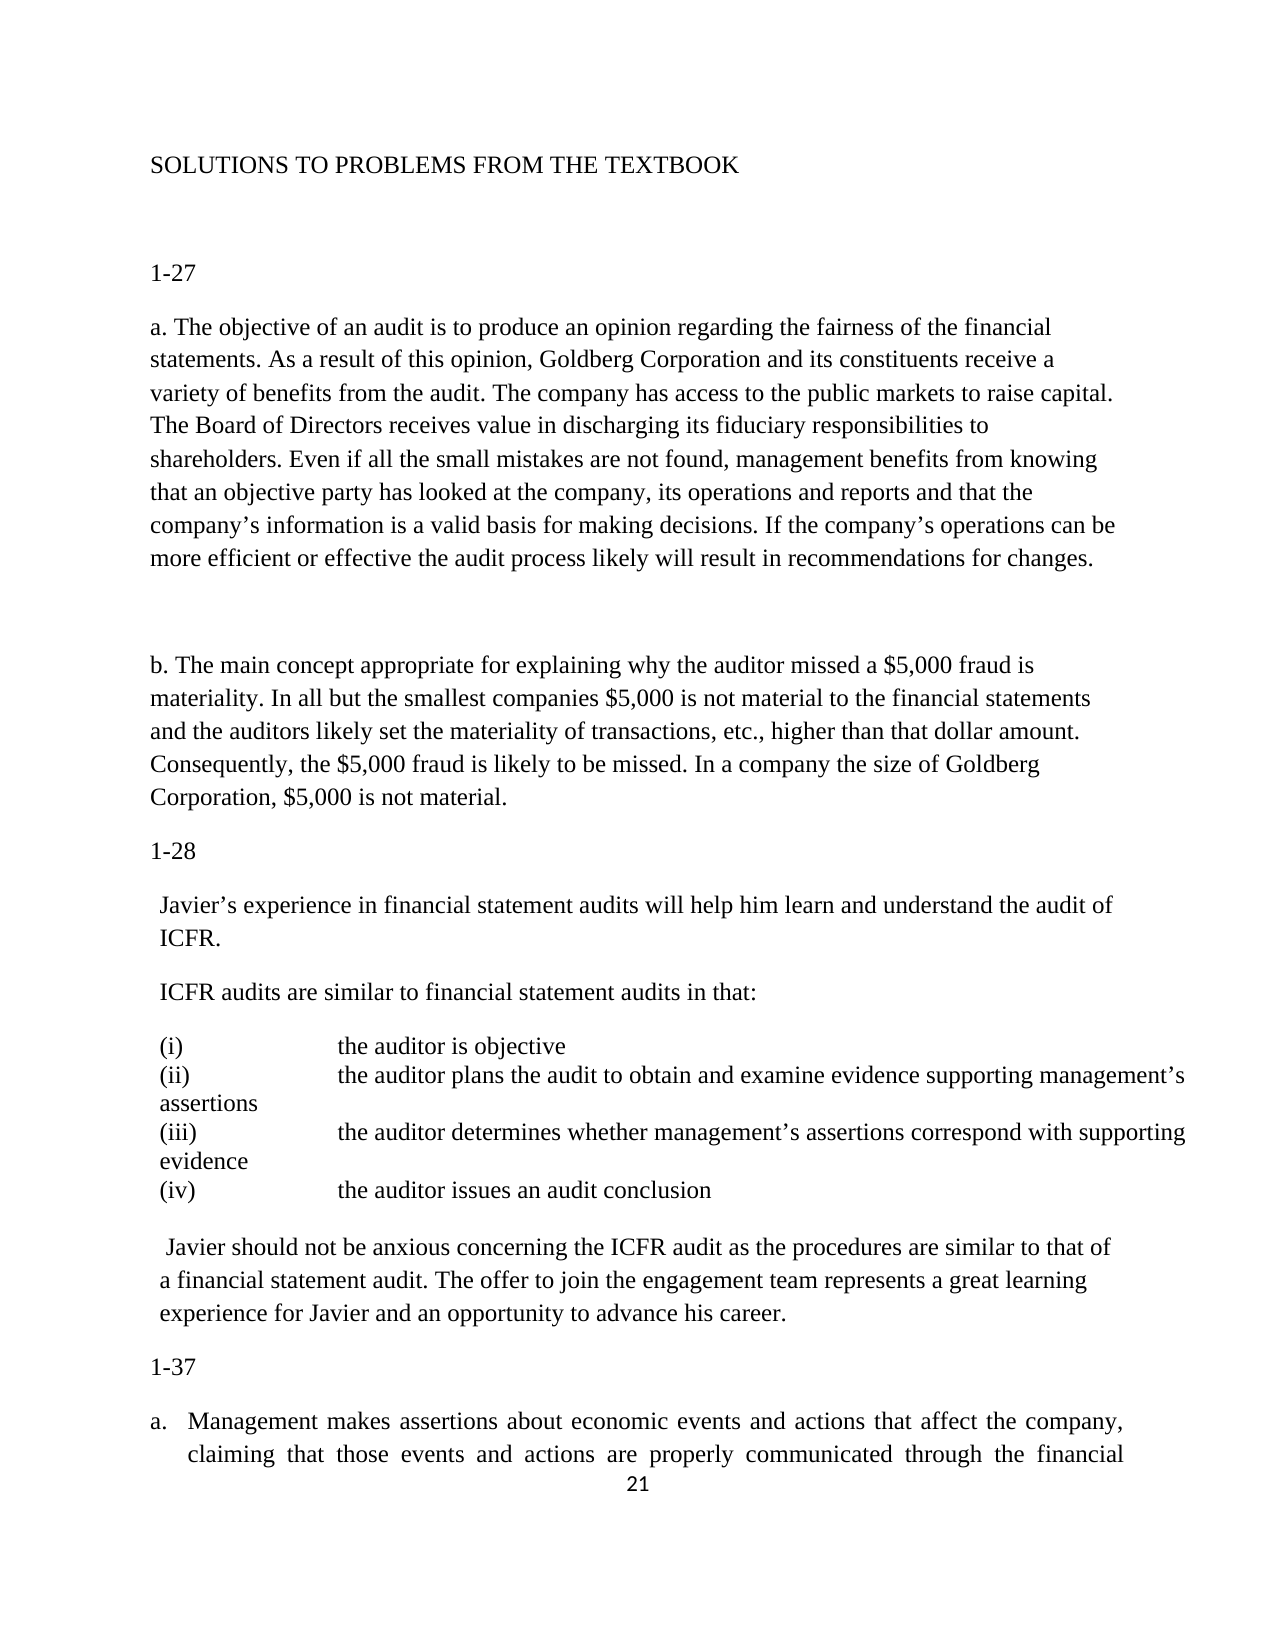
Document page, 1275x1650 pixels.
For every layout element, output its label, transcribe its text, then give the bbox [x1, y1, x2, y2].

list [150, 1406, 1125, 1468]
list the auditor is objective [159, 1031, 1125, 1060]
text 1-27 [150, 258, 1125, 286]
text a. The objective of an audit is to produce an opinion regarding the fairness of the financial statements. As a result of this opinion, Goldberg Corporation and its constituents receive a variety of benefits from the audit. The company has access to the public markets to raise capital. The Board of Directors receives value in discharging its fiduciary responsibilities to shareholders. Even if all the small mistakes are not found, management benefits from knowing that an objective party has looked at the company, its operations and reports and that the company’s information is a valid basis for making decisions. If the company’s operations can be more efficient or effective the audit process likely will result in recommendations for changes. [150, 312, 1125, 571]
text ICFR audits are similar to financial statement audits in that: [159, 977, 1125, 1006]
list the auditor plans the audit to obtain and examine evidence supporting management’s assertions [159, 1060, 1191, 1117]
text SOLUTIONS TO PROBLEMS FROM THE TEXTBOOK [150, 150, 1125, 179]
list the auditor issues an audit conclusion [159, 1175, 1125, 1203]
list the auditor determines whether management’s assertions correspond with supporting evidence [159, 1117, 1200, 1175]
text 1-28 [150, 836, 1125, 865]
text 1-37 [150, 1352, 1125, 1381]
text Javier’s experience in financial statement audits will help him learn and understand the audit of ICFR. [159, 890, 1125, 952]
text Javier should not be anxious concerning the ICFR audit as the procedures are similar to that of a financial statement audit. The offer to join the engagement team represents a great learning experience for Javier and an opportunity to advance his career. [159, 1232, 1125, 1327]
text b. The main concept appropriate for explaining why the auditor missed a $5,000 fraud is materiality. In all but the smallest companies $5,000 is not material to the financial statements and the auditors likely set the materiality of transactions, etc., higher than that dollar amount. Consequently, the $5,000 fraud is likely to be missed. In a company the size of Goldberg Corporation, $5,000 is not material. [150, 650, 1125, 811]
